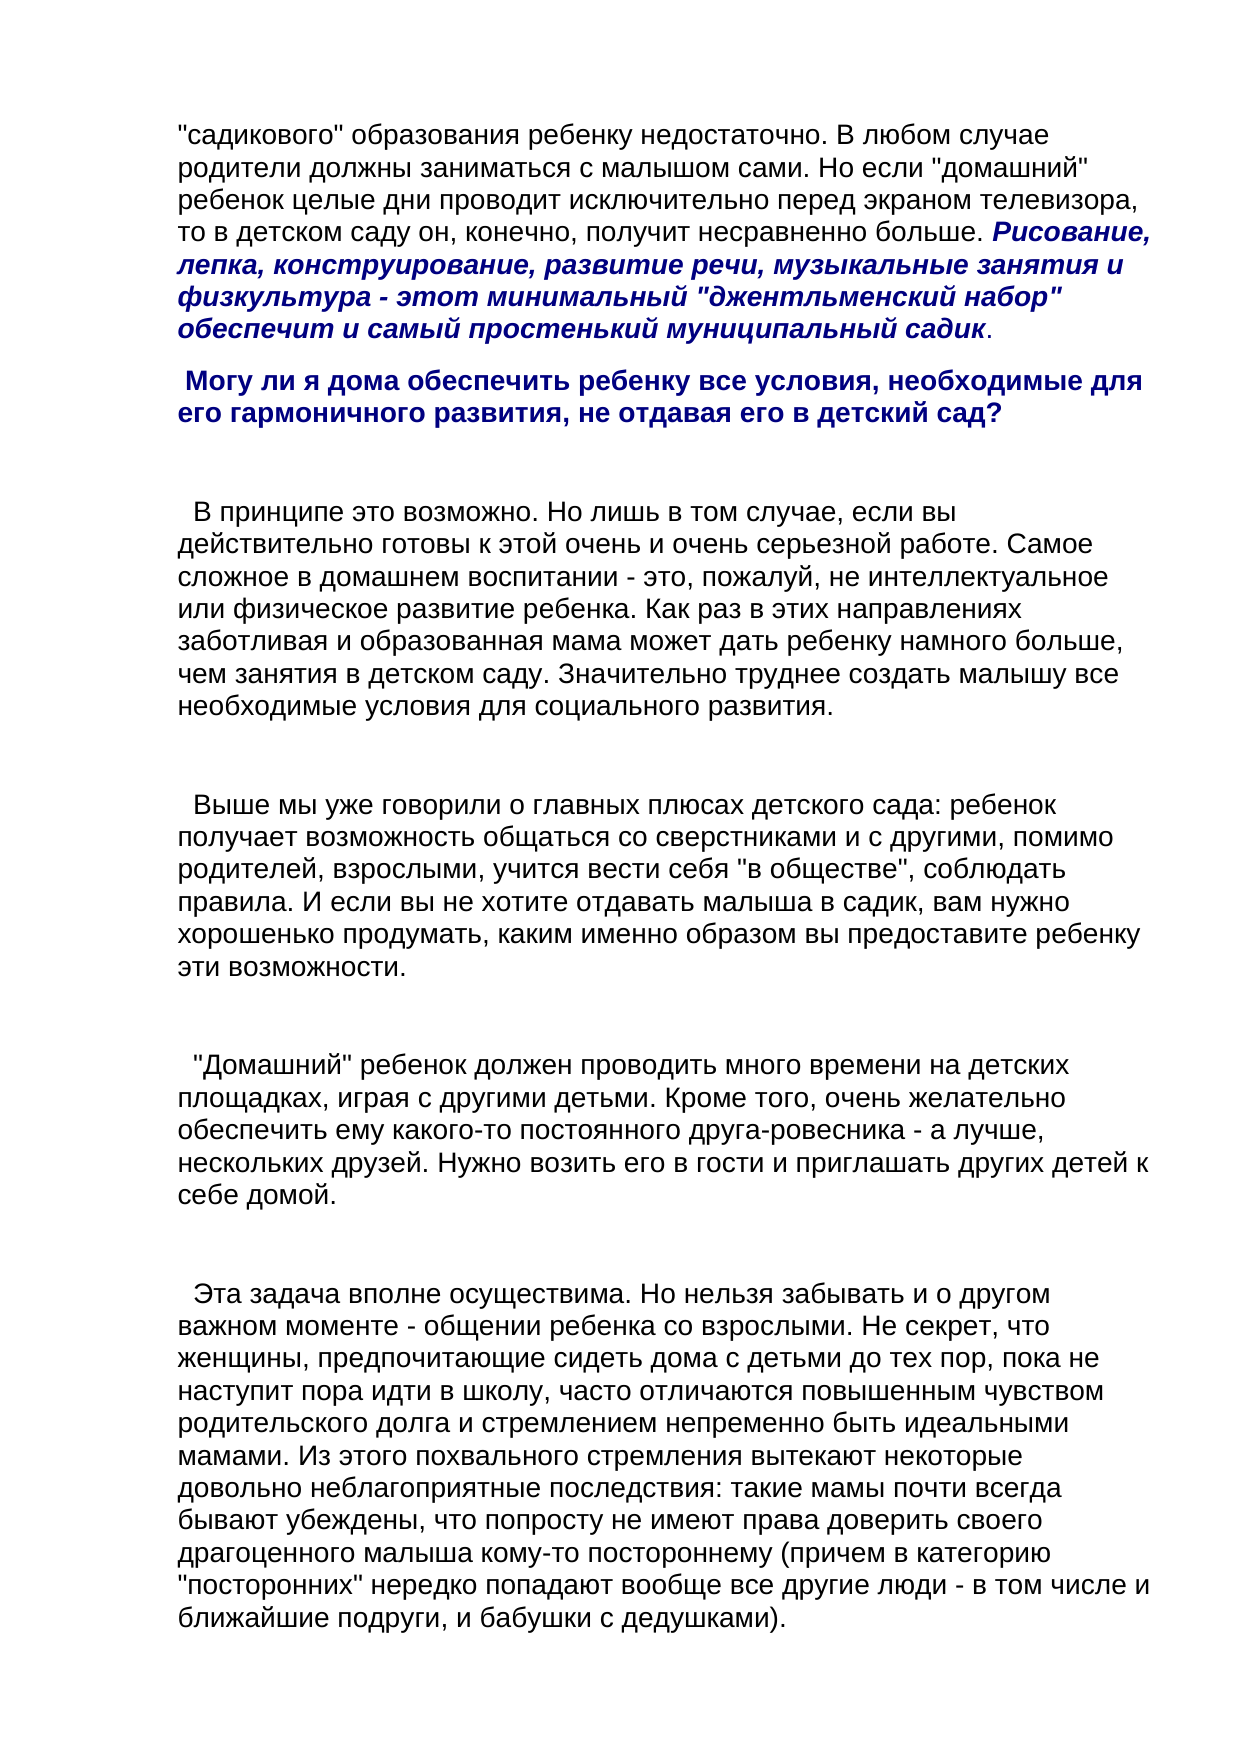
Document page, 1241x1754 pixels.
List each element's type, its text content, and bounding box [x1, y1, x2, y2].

text "Домашний" ребенок должен проводить много времени на детских площадках, играя с другими детьми. Кроме того, очень желательно обеспечить ему какого-то постоянного друга-ровесника - а лучше, нескольких друзей. Нужно возить его в гости и приглашать других детей к себе домой. [177, 1048, 1152, 1210]
text В принципе это возможно. Но лишь в том случае, если вы действительно готовы к этой очень и очень серьезной работе. Самое сложное в домашнем воспитании - это, пожалуй, не интеллектуальное или физическое развитие ребенка. Как раз в этих направлениях заботливая и образованная мама может дать ребенку намного больше, чем занятия в детском саду. Значительно труднее создать малышу все необходимые условия для социального развития. [177, 495, 1152, 721]
text Эта задача вполне осуществима. Но нельзя забывать и о другом важном моменте - общении ребенка со взрослыми. Не секрет, что женщины, предпочитающие сидеть дома с детьми до тех пор, пока не наступит пора идти в школу, часто отличаются повышенным чувством родительского долга и стремлением непременно быть идеальными мамами. Из этого похвального стремления вытекают некоторые довольно неблагоприятные последствия: такие мамы почти всегда бывают убеждены, что попросту не имеют права доверить своего драгоценного малыша кому-то постороннему (причем в категорию "посторонних" нередко попадают вообще все другие люди - в том числе и ближайшие подруги, и бабушки с дедушками). [177, 1277, 1152, 1633]
text Выше мы уже говорили о главных плюсах детского сада: ребенок получает возможность общаться со сверстниками и с другими, помимо родителей, взрослыми, учится вести себя "в обществе", соблюдать правила. И если вы не хотите отдавать малыша в садик, вам нужно хорошенько продумать, каким именно образом вы предоставите ребенку эти возможности. [177, 788, 1152, 982]
text Могу ли я дома обеспечить ребенку все условия, необходимые для его гармоничного развития, не отдавая его в детский сад? [177, 364, 1152, 428]
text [177, 118, 1152, 345]
